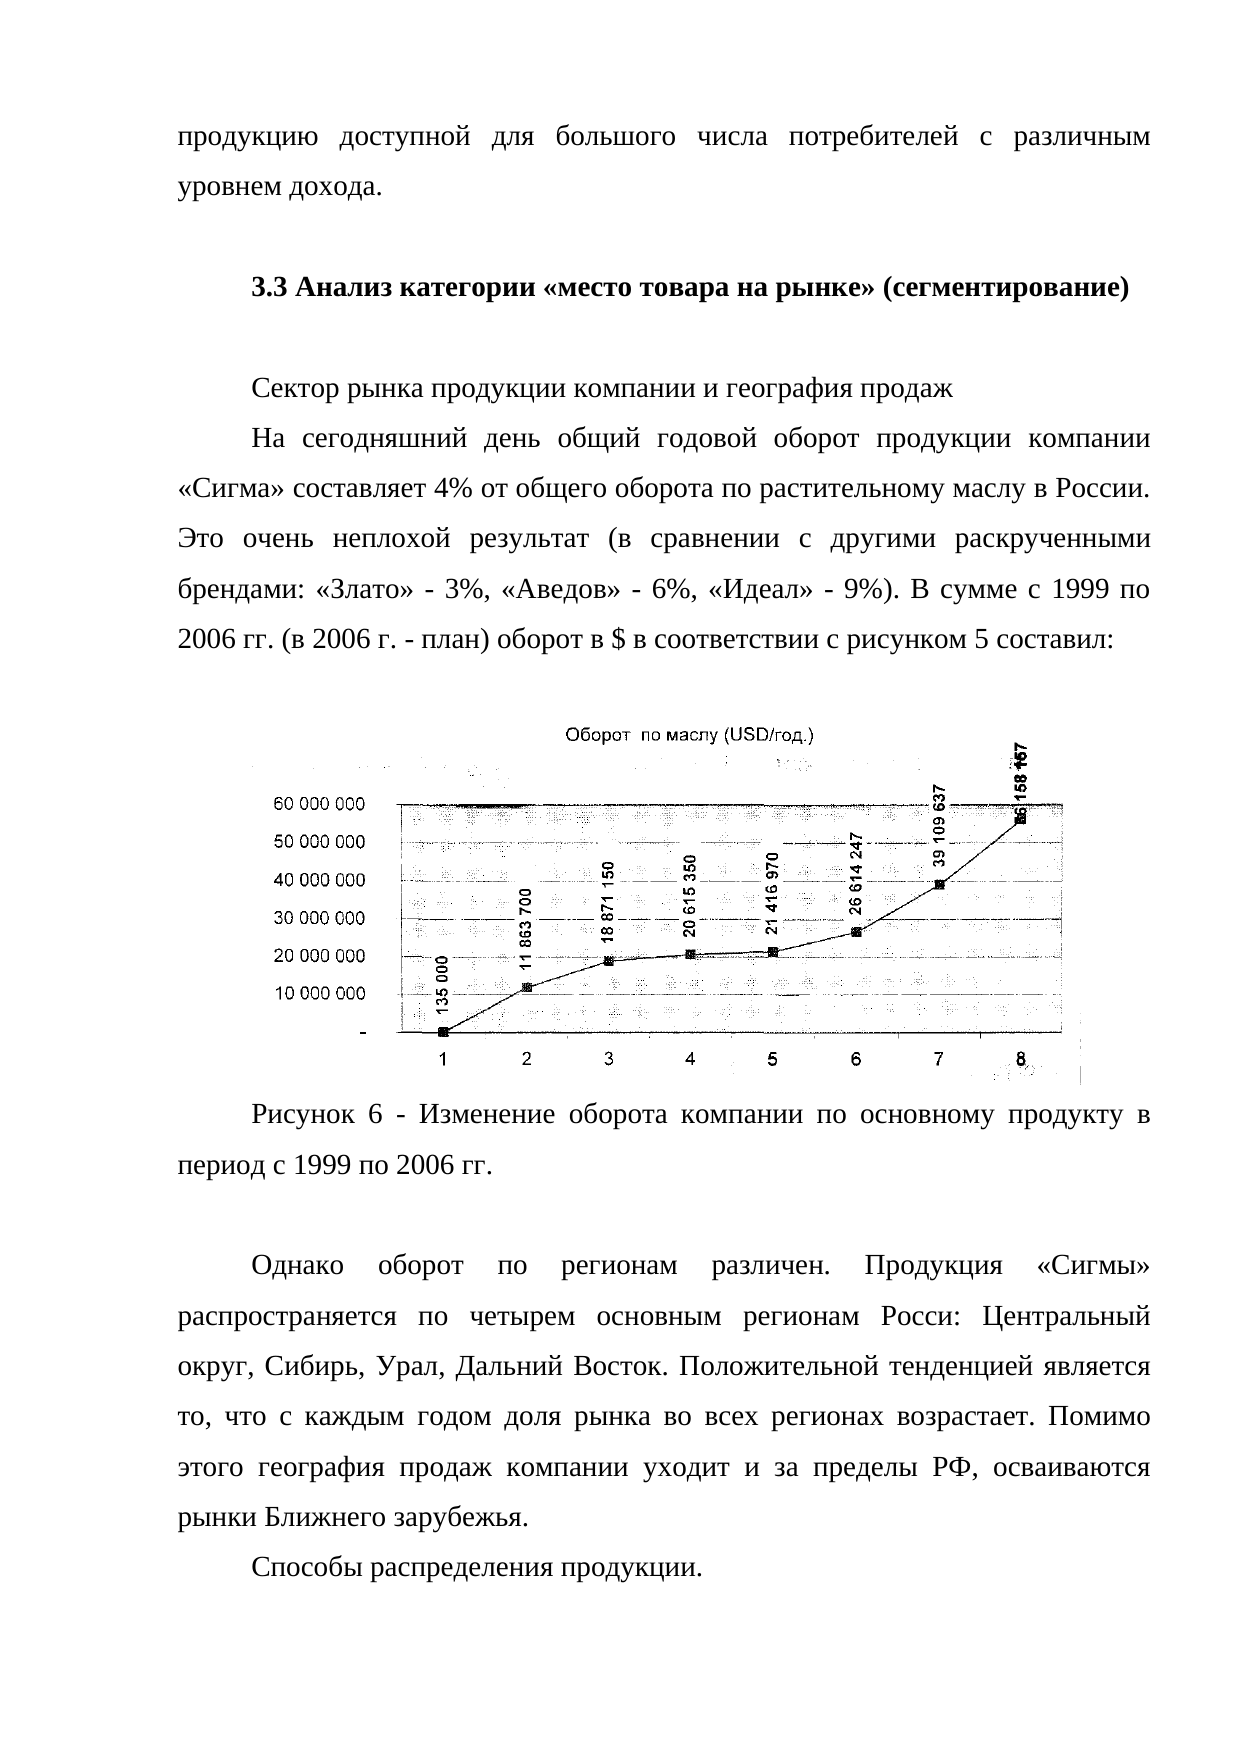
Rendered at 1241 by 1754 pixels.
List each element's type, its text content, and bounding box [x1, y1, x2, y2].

text Способы распределения продукции. [177, 1549, 1152, 1583]
picture [251, 721, 1081, 1085]
text Однако оборот по регионам различен. Продукция «Сигмы» распространяется по четырем основным регионам Росси: Центральный округ, Сибирь, Урал, Дальний Восток. Положительной тенденцией является то, что с каждым годом доля рынка во всех регионах возрастает. Помимо этого география продаж компании уходит и за пределы РФ, осваиваются рынки Ближнего зарубежья. [177, 1247, 1152, 1532]
text Рисунок 6 - Изменение оборота компании по основному продукту в период с 1999 по 2006 гг. [177, 1096, 1152, 1180]
text Сектор рынка продукции компании и география продаж [177, 370, 1152, 403]
text На сегодняшний день общий годовой оборот продукции компании «Сигма» составляет 4% от общего оборота по растительному маслу в России. Это очень неплохой результат (в сравнении с другими раскрученными брендами: «Злато» - 3%, «Аведов» - 6%, «Идеал» - 9%). В сумме с 1999 по 2006 гг. (в 2006 г. - план) оборот в $ в соответствии с рисунком 5 составил: [177, 420, 1152, 655]
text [177, 118, 1152, 202]
text 3.3 Анализ категории «место товара на рынке» (сегментирование) [177, 269, 1152, 303]
